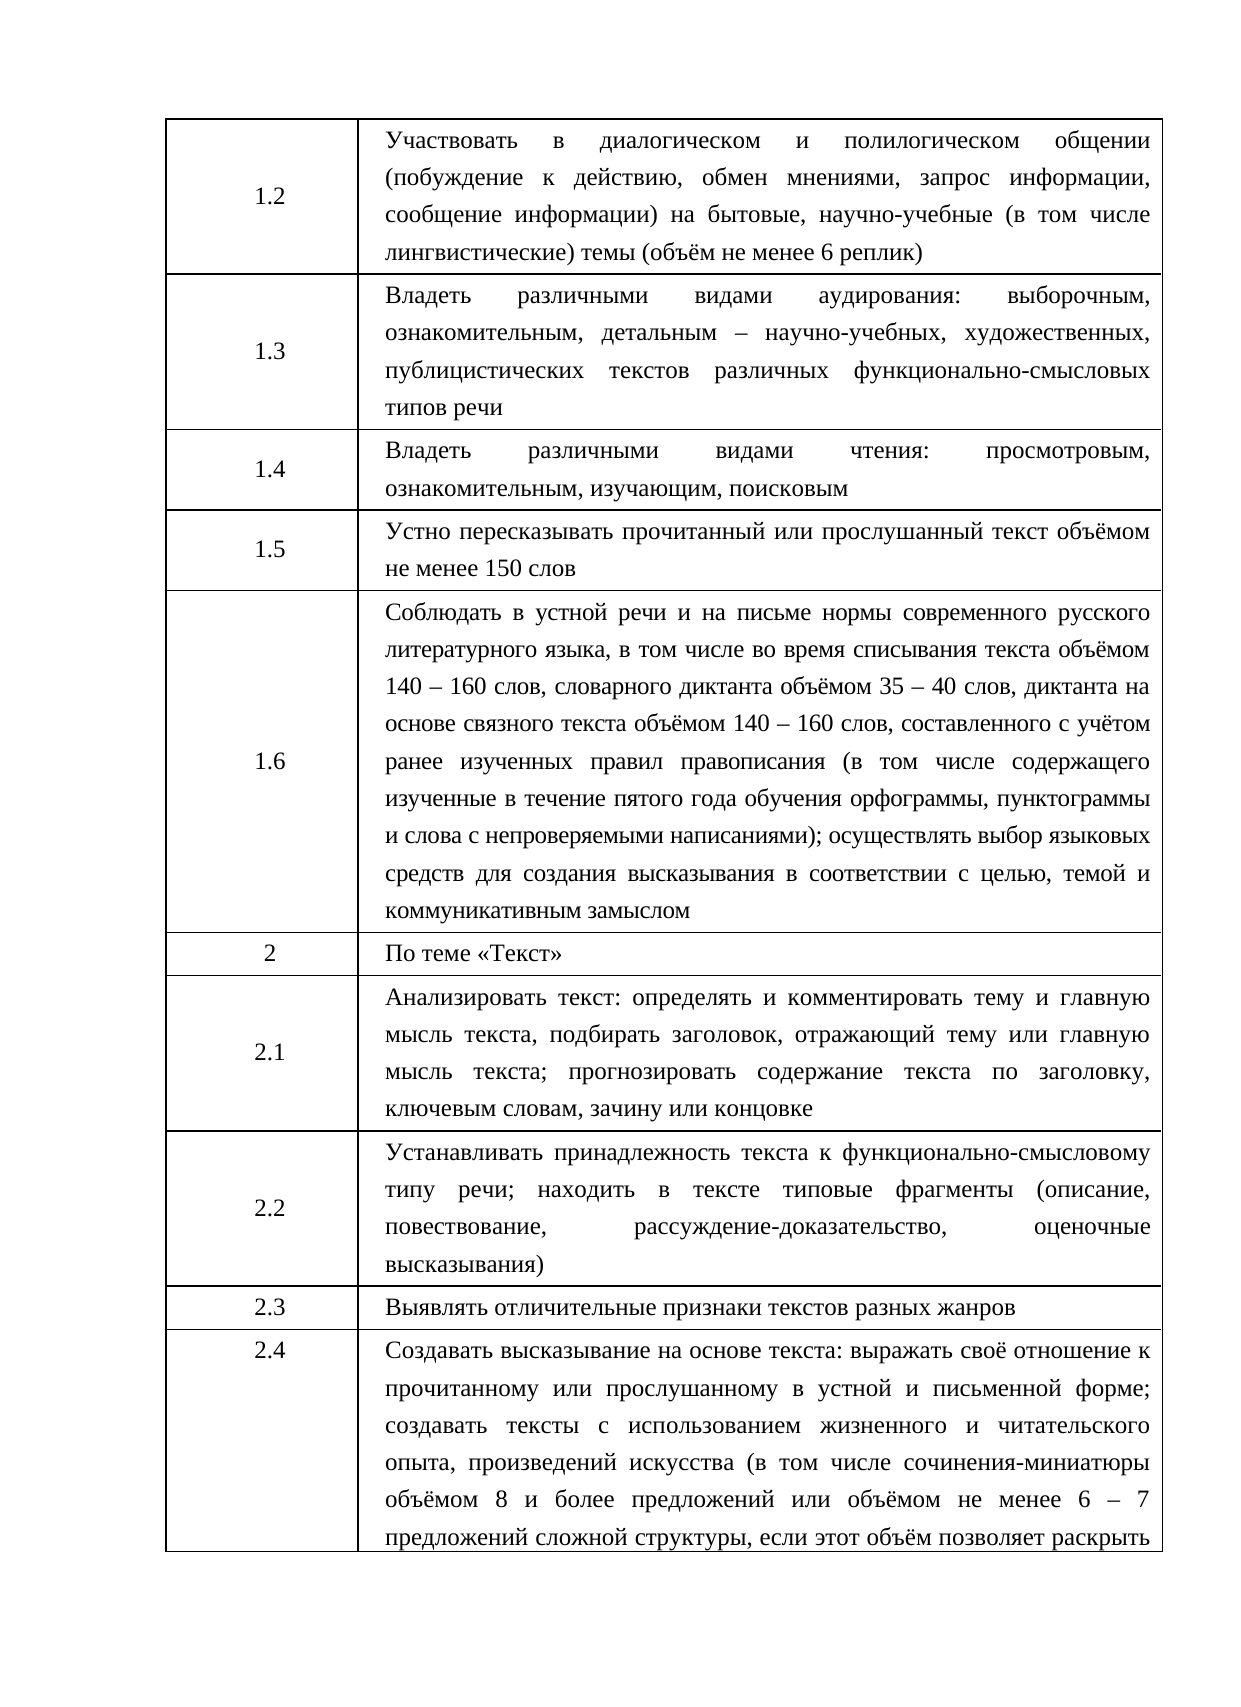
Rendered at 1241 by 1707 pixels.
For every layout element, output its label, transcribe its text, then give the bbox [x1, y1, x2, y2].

table_cell 1.6 [167, 591, 357, 931]
table_cell 1.4 [167, 430, 357, 509]
table_cell Устно пересказывать прочитанный или прослушанный текст объёмом не менее 150 слов [359, 509, 1162, 590]
table_cell Анализировать текст: определять и комментировать тему и главную мысль текста, подбирать заголовок, отражающий тему или главную мысль текста; прогнозировать содержание текста по заголовку, ключевым словам, зачину или концовке [359, 975, 1162, 1130]
table_cell 1.3 [167, 275, 357, 428]
table_cell 1.2 [167, 120, 357, 273]
table_cell Устанавливать принадлежность текста к функционально-смысловому типу речи; находить в тексте типовые фрагменты (описание, повествование, рассуждение-доказательство, оценочные высказывания) [359, 1130, 1162, 1285]
table_cell 2.3 [167, 1287, 357, 1328]
table_cell Владеть различными видами чтения: просмотровым, ознакомительным, изучающим, поисковым [359, 429, 1162, 509]
table_cell Владеть различными видами аудирования: выборочным, ознакомительным, детальным – научно-учебных, художественных, публицистических текстов различных функционально-смысловых типов речи [359, 273, 1162, 428]
table_cell 2.4 [167, 1330, 357, 1551]
table_cell Соблюдать в устной речи и на письме нормы современного русского литературного языка, в том числе во время списывания текста объёмом 140 – 160 слов, словарного диктанта объёмом 35 – 40 слов, диктанта на основе связного текста объёмом 140 – 160 слов, составленного с учётом ранее изученных правил правописания (в том числе содержащего изученные в течение пятого года обучения орфограммы, пунктограммы и слова с непроверяемыми написаниями); осуществлять выбор языковых средств для создания высказывания в соответствии с целью, темой и коммуникативным замыслом [359, 590, 1162, 931]
table_cell Участвовать в диалогическом и полилогическом общении (побуждение к действию, обмен мнениями, запрос информации, сообщение информации) на бытовые, научно-учебные (в том числе лингвистические) темы (объём не менее 6 реплик) [359, 120, 1162, 273]
table_cell 2.1 [167, 976, 357, 1130]
table_cell 2 [167, 933, 357, 975]
table_cell Выявлять отличительные признаки текстов разных жанров [359, 1285, 1162, 1328]
table_cell По теме «Текст» [359, 931, 1162, 975]
table_cell 1.5 [167, 511, 357, 590]
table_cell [359, 1329, 1162, 1551]
table_cell 2.2 [167, 1132, 357, 1285]
